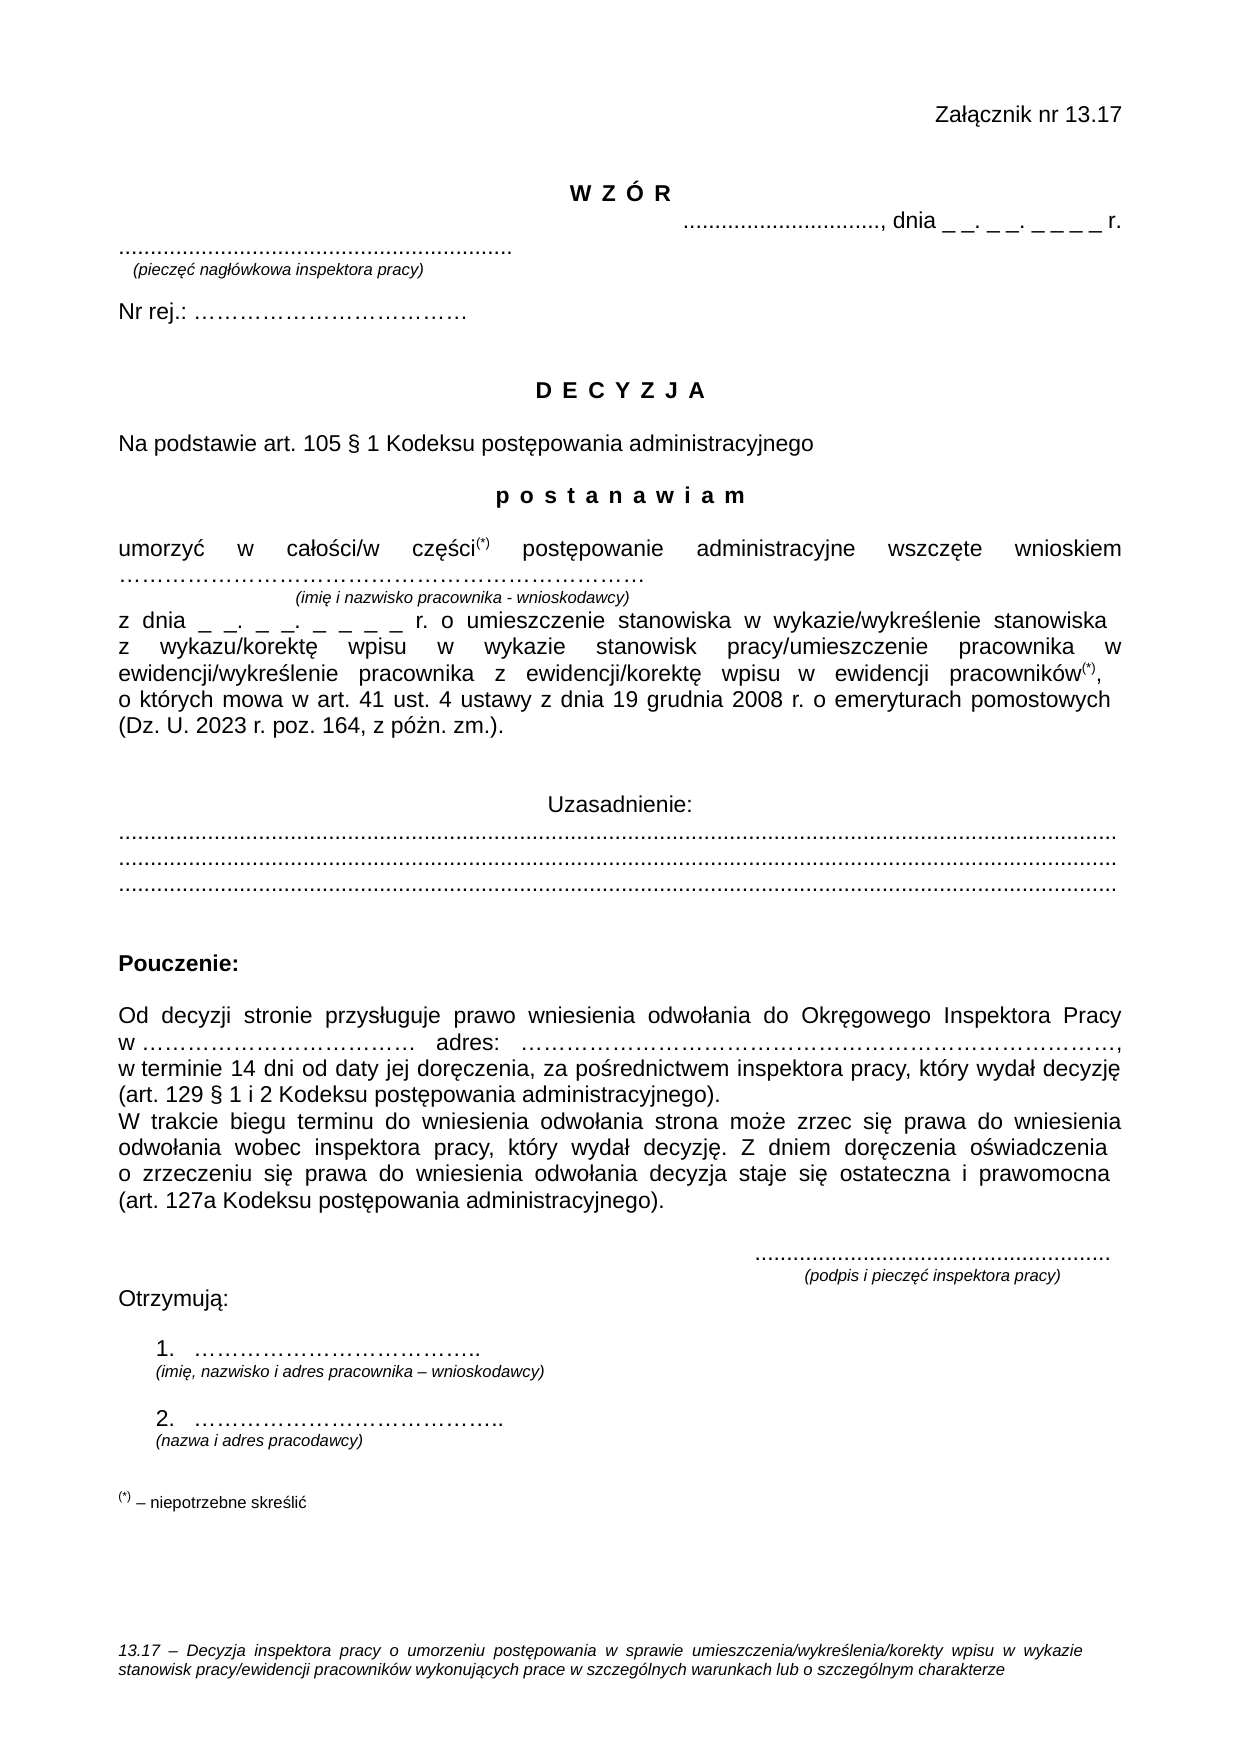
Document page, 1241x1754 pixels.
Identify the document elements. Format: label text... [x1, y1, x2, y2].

text (imię, nazwisko i adres pracownika – wnioskodawcy) [118, 1362, 1122, 1381]
text Na podstawie art. 105 § 1 Kodeksu postępowania administracyjnego [118, 429, 1122, 456]
text Pouczenie: [118, 949, 1122, 976]
text (*) – niepotrzebne skreślić [118, 1488, 1122, 1512]
text ..............................., dnia _ _. _ _. _ _ _ _ r. [118, 207, 1122, 233]
list ………………………………….. [156, 1405, 1122, 1431]
text postanawiam [118, 482, 1122, 509]
text W trakcie biegu terminu do wniesienia odwołania strona może zrzec się prawa do wniesienia odwołania wobec inspektora pracy, który wydał decyzję. Z dniem doręczenia oświadczenia o zrzeczeniu się prawa do wniesienia odwołania decyzja staje się ostateczna i prawomocna (art. 127a Kodeksu postępowania administracyjnego). [118, 1108, 1122, 1213]
text (imię i nazwisko pracownika - wnioskodawcy) [207, 588, 1122, 607]
text Otrzymują: [118, 1285, 1122, 1311]
text WZÓR [118, 180, 1122, 207]
text DECYZJA [118, 377, 1122, 403]
text z dnia _ _. _ _. _ _ _ _ r. o umieszczenie stanowiska w wykazie/wykreślenie stanowiska z wykazu/korektę wpisu w wykazie stanowisk pracy/umieszczenie pracownika w ewidencji/wykreślenie pracownika z ewidencji/korektę wpisu w ewidencji pracowników(*), o których mowa w art. 41 ust. 4 ustawy z dnia 19 grudnia 2008 r. o emeryturach pomostowych (Dz. U. 2023 r. poz. 164, z póżn. zm.). [118, 607, 1122, 739]
text .............................................................. [118, 233, 1122, 259]
text Nr rej.: ……………………………… [118, 298, 1122, 324]
text (pieczęć nagłówkowa inspektora pracy) [118, 259, 1122, 279]
list ……………………………….. [156, 1335, 1122, 1362]
text (podpis i pieczęć inspektora pracy) [743, 1266, 1122, 1285]
text (nazwa i adres pracodawcy) [118, 1431, 1122, 1450]
text ........................................................ [743, 1239, 1122, 1266]
text ............................................................................................................................................................. [118, 870, 1122, 897]
text Od decyzji stronie przysługuje prawo wniesienia odwołania do Okręgowego Inspektora Pracy w ……………………………… adres: ……………………………………………………………………, w terminie 14 dni od daty jej doręczenia, za pośrednictwem inspektora pracy, który wydał decyzję (art. 129 § 1 i 2 Kodeksu postępowania administracyjnego). [118, 1002, 1122, 1108]
text ............................................................................................................................................................. [118, 844, 1122, 870]
text Uzasadnienie: [118, 791, 1122, 818]
text umorzyć w całości/w części(*) postępowanie administracyjne wszczęte wnioskiem …………………………………………………………… [118, 535, 1122, 588]
text Załącznik nr 13.17 [118, 101, 1122, 128]
text ............................................................................................................................................................. [118, 818, 1122, 844]
